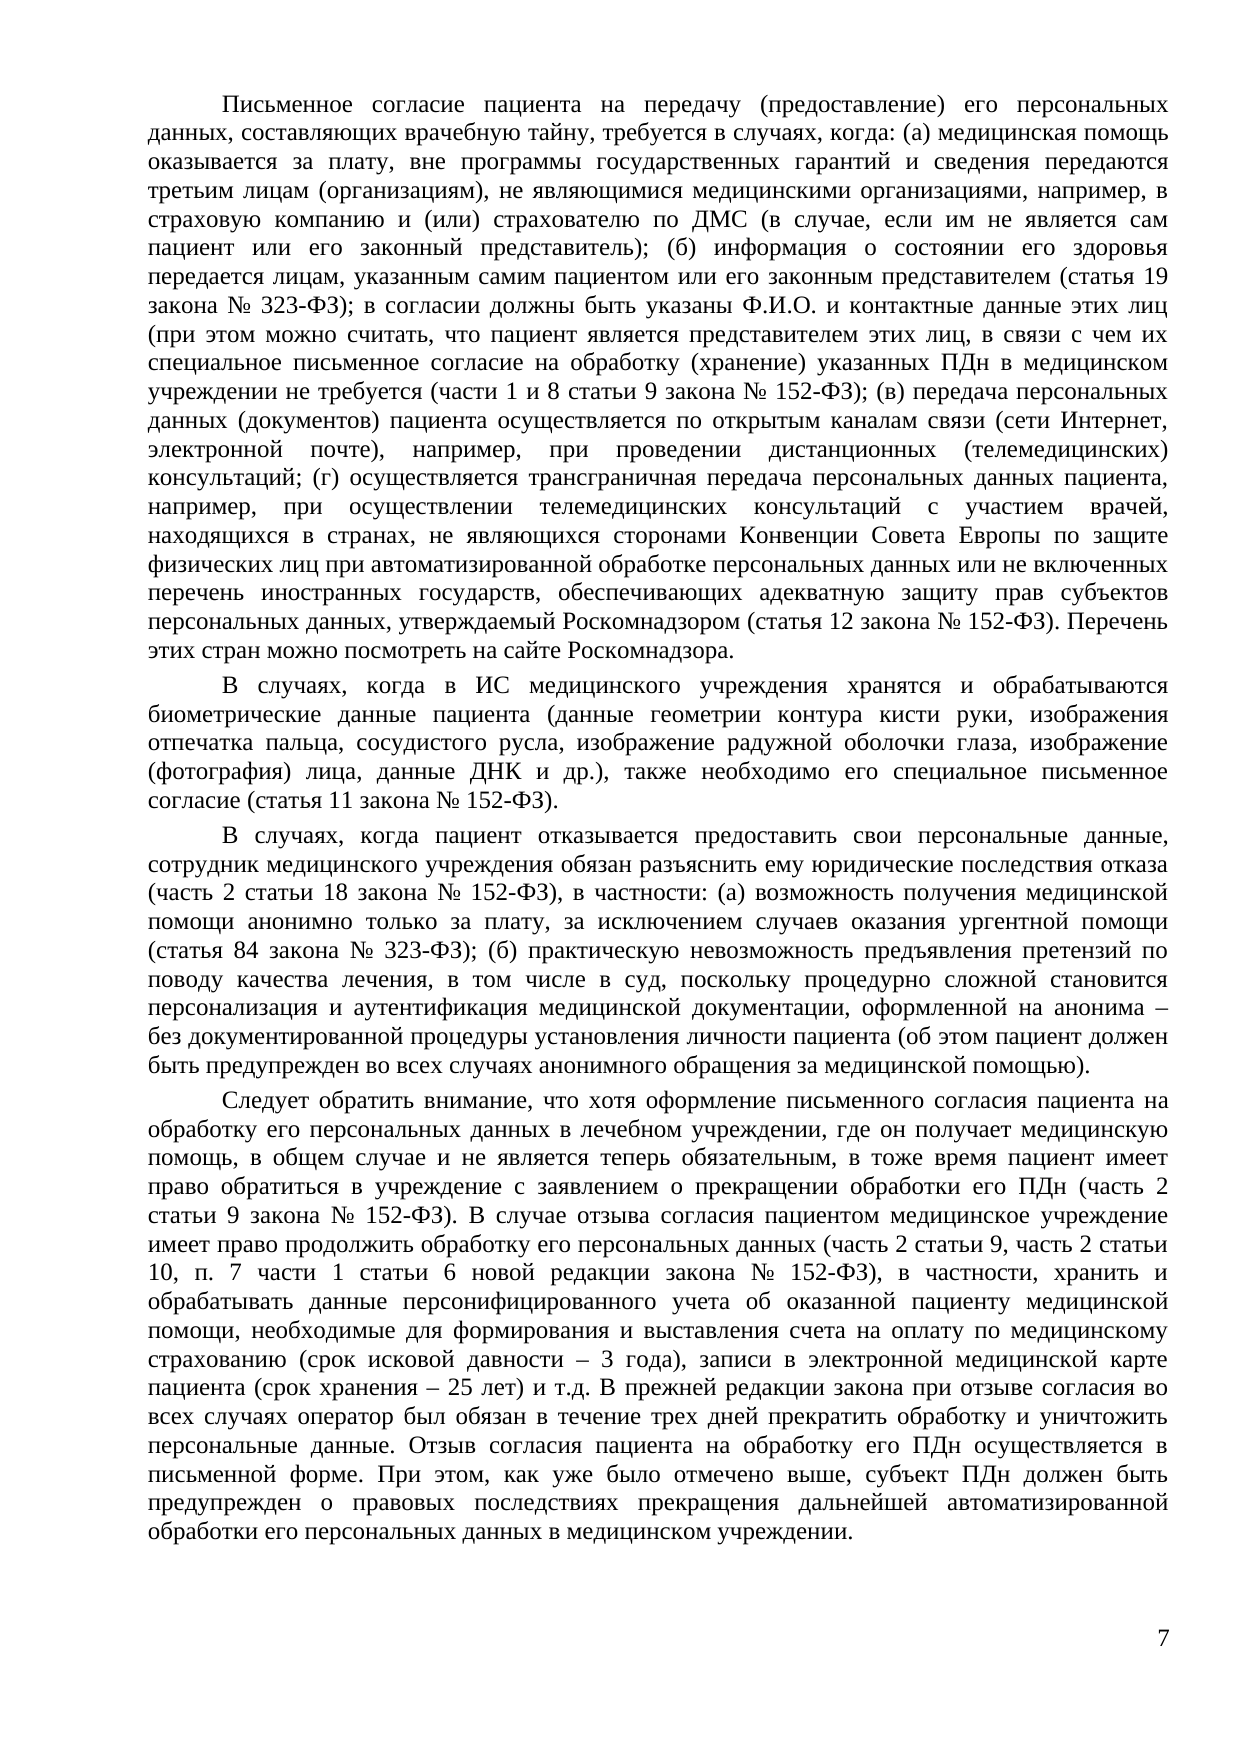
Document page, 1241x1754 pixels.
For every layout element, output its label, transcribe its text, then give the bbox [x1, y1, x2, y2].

text В случаях, когда в ИС медицинского учреждения хранятся и обрабатываются биометрические данные пациента (данные геометрии контура кисти руки, изображения отпечатка пальца, сосудистого русла, изображение радужной оболочки глаза, изображение (фотография) лица, данные ДНК и др.), также необходимо его специальное письменное согласие (статья 11 закона № 152-ФЗ). [148, 670, 1169, 814]
text Письменное согласие пациента на передачу (предоставление) его персональных данных, составляющих врачебную тайну, требуется в случаях, когда: (а) медицинская помощь оказывается за плату, вне программы государственных гарантий и сведения передаются третьим лицам (организациям), не являющимися медицинскими организациями, например, в страховую компанию и (или) страхователю по ДМС (в случае, если им не является сам пациент или его законный представитель); (б) информация о состоянии его здоровья передается лицам, указанным самим пациентом или его законным представителем (статья 19 закона № 323-ФЗ); в согласии должны быть указаны Ф.И.О. и контактные данные этих лиц (при этом можно считать, что пациент является представителем этих лиц, в связи с чем их специальное письменное согласие на обработку (хранение) указанных ПДн в медицинском учреждении не требуется (части 1 и 8 статьи 9 закона № 152-ФЗ); (в) передача персональных данных (документов) пациента осуществляется по открытым каналам связи (сети Интернет, электронной почте), например, при проведении дистанционных (телемедицинских) консультаций; (г) осуществляется трансграничная передача персональных данных пациента, например, при осуществлении телемедицинских консультаций с участием врачей, находящихся в странах, не являющихся сторонами Конвенции Совета Европы по защите физических лиц при автоматизированной обработке персональных данных или не включенных перечень иностранных государств, обеспечивающих адекватную защиту прав субъектов персональных данных, утверждаемый Роскомнадзором (статья 12 закона № 152-ФЗ). Перечень этих стран можно посмотреть на сайте Роскомнадзора. [148, 89, 1169, 664]
text В случаях, когда пациент отказывается предоставить свои персональные данные, сотрудник медицинского учреждения обязан разъяснить ему юридические последствия отказа (часть 2 статьи 18 закона № 152-ФЗ), в частности: (а) возможность получения медицинской помощи анонимно только за плату, за исключением случаев оказания ургентной помощи (статья 84 закона № 323-ФЗ); (б) практическую невозможность предъявления претензий по поводу качества лечения, в том числе в суд, поскольку процедурно сложной становится персонализация и аутентификация медицинской документации, оформленной на анонима – без документированной процедуры установления личности пациента (об этом пациент должен быть предупрежден во всех случаях анонимного обращения за медицинской помощью). [148, 820, 1169, 1079]
text Следует обратить внимание, что хотя оформление письменного согласия пациента на обработку его персональных данных в лечебном учреждении, где он получает медицинскую помощь, в общем случае и не является теперь обязательным, в тоже время пациент имеет право обратиться в учреждение с заявлением о прекращении обработки его ПДн (часть 2 статьи 9 закона № 152-ФЗ). В случае отзыва согласия пациентом медицинское учреждение имеет право продолжить обработку его персональных данных (часть 2 статьи 9, часть 2 статьи 10, п. 7 части 1 статьи 6 новой редакции закона № 152-ФЗ), в частности, хранить и обрабатывать данные персонифицированного учета об оказанной пациенту медицинской помощи, необходимые для формирования и выставления счета на оплату по медицинскому страхованию (срок исковой давности – 3 года), записи в электронной медицинской карте пациента (срок хранения – 25 лет) и т.д. В прежней редакции закона при отзыве согласия во всех случаях оператор был обязан в течение трех дней прекратить обработку и уничтожить персональные данные. Отзыв согласия пациента на обработку его ПДн осуществляется в письменной форме. При этом, как уже было отмечено выше, субъект ПДн должен быть предупрежден о правовых последствиях прекращения дальнейшей автоматизированной обработки его персональных данных в медицинском учреждении. [148, 1085, 1169, 1545]
